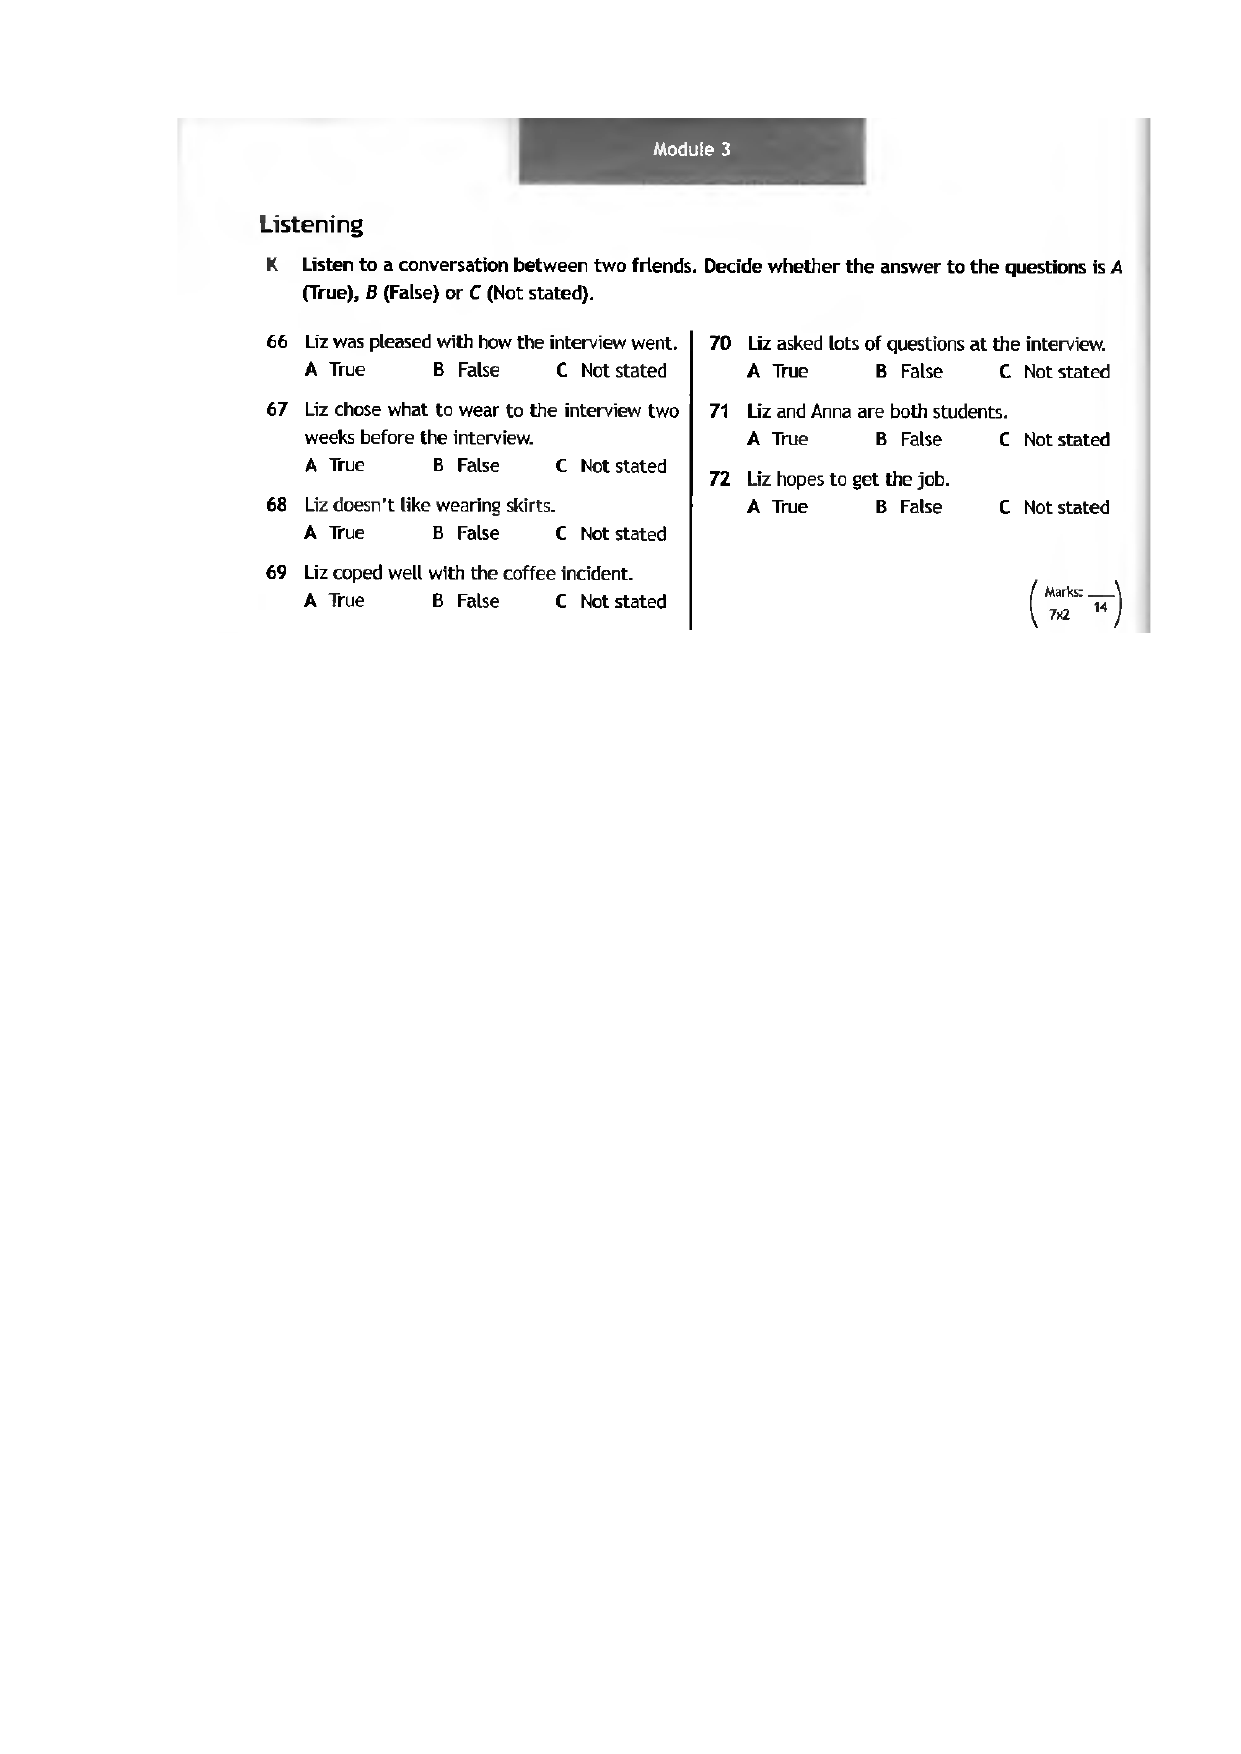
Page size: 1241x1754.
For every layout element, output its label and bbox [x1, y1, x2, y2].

picture [177, 118, 1151, 633]
